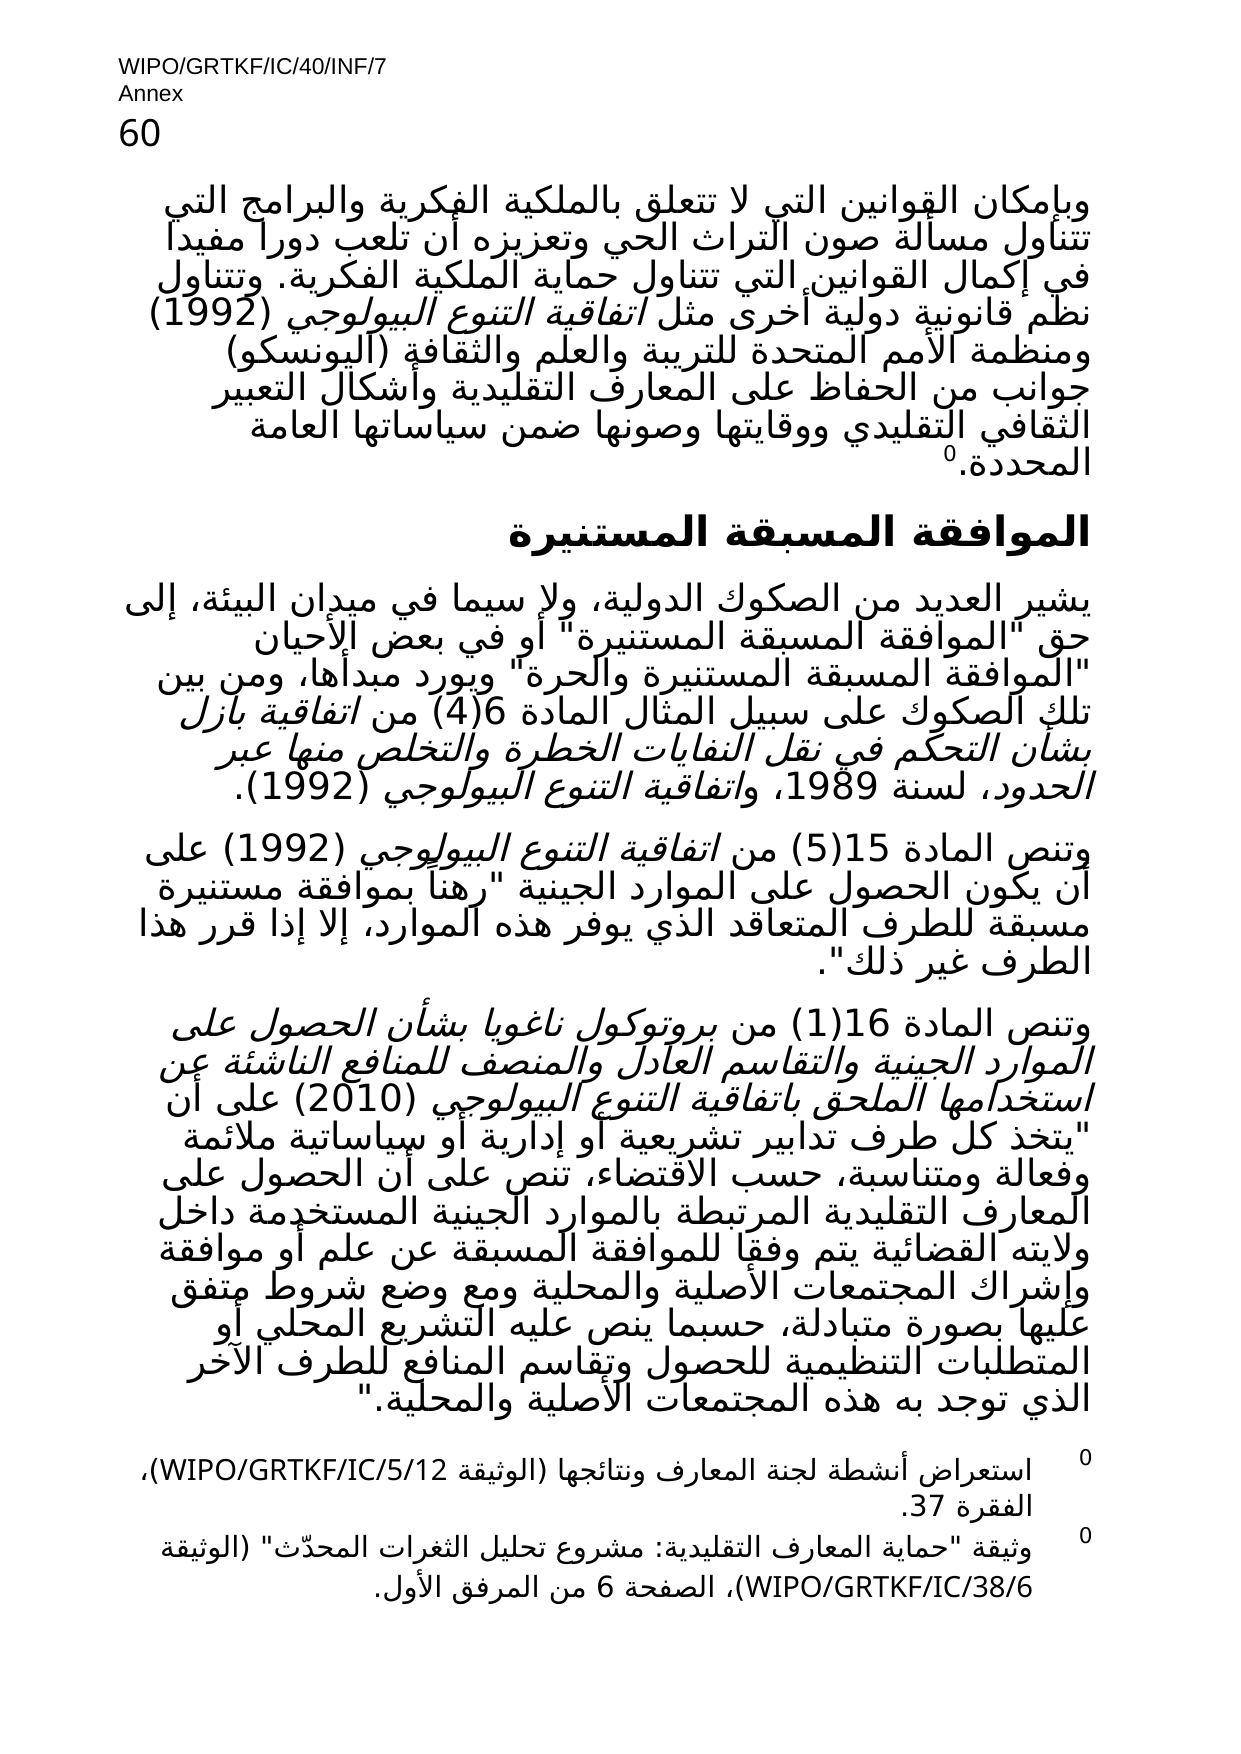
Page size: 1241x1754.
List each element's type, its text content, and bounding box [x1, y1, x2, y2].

text يشير العديد من الصكوك الدولية، ولا سيما في ميدان البيئة، إلى حق "الموافقة المسبقة المستنيرة" أو في بعض الأحيان "الموافقة المسبقة المستنيرة والحرة" ويورد مبدأها، ومن بين تلك الصكوك على سبيل المثال المادة 6(4) من اتفاقية بازل بشأن التحكم في نقل النفايات الخطرة والتخلص منها عبر الحدود، لسنة 1989، واتفاقية التنوع البيولوجي (1992). [118, 582, 1092, 807]
text وتنص المادة 15(5) من اتفاقية التنوع البيولوجي (1992) على أن يكون الحصول على الموارد الجينية "رهناً بموافقة مستنيرة مسبقة للطرف المتعاقد الذي يوفر هذه الموارد، إلا إذا قرر هذا الطرف غير ذلك". [118, 832, 1092, 982]
text وتنص المادة 16(1) من بروتوكول ناغويا بشأن الحصول على الموارد الجينية والتقاسم العادل والمنصف للمنافع الناشئة عن استخدامها الملحق باتفاقية التنوع البيولوجي (2010) على أن "يتخذ كل طرف تدابير تشريعية أو إدارية أو سياساتية ملائمة وفعالة ومتناسبة، حسب الاقتضاء، تنص على أن الحصول على المعارف التقليدية المرتبطة بالموارد الجينية المستخدمة داخل ولايته القضائية يتم وفقا للموافقة المسبقة عن علم أو موافقة وإشراك المجتمعات الأصلية والمحلية ومع وضع شروط متفق عليها بصورة متبادلة، حسبما ينص عليه التشريع المحلي أو المتطلبات التنظيمية للحصول وتقاسم المنافع للطرف الآخر الذي توجد به هذه المجتمعات الأصلية والمحلية." [118, 1007, 1092, 1419]
subtitle الموافقة المسبقة المستنيرة [118, 508, 1092, 557]
text وبإمكان القوانين التي لا تتعلق بالملكية الفكرية والبرامج التي تتناول مسألة صون التراث الحي وتعزيزه أن تلعب دورا مفيدا في إكمال القوانين التي تتناول حماية الملكية الفكرية. وتتناول نظم قانونية دولية أخرى مثل اتفاقية التنوع البيولوجي (1992) ومنظمة الأمم المتحدة للتريبة والعلم والثقافة (اليونسكو) جوانب من الحفاظ على المعارف التقليدية وأشكال التعبير الثقافي التقليدي ووقايتها وصونها ضمن سياساتها العامة المحددة. [118, 183, 1092, 483]
